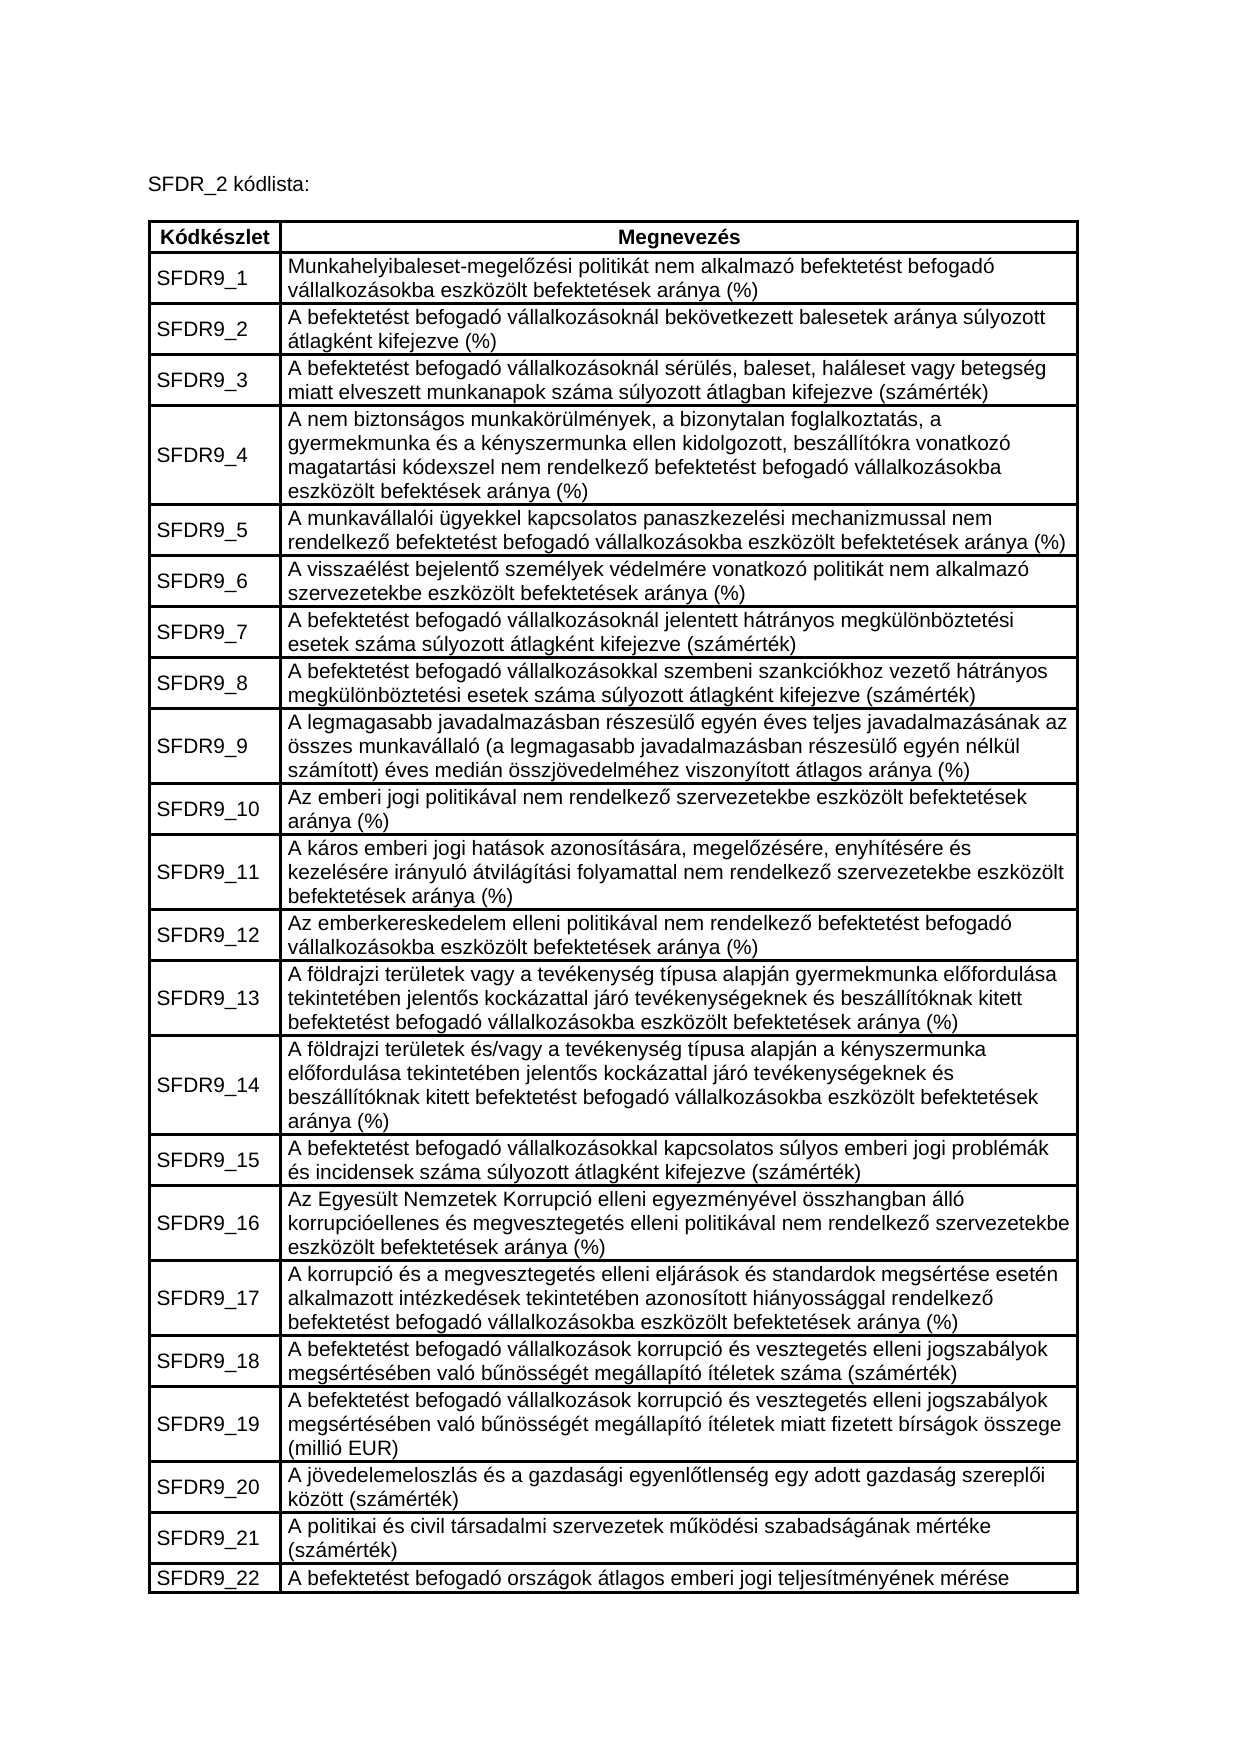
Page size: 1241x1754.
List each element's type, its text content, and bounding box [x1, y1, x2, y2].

table_cell A befektetést befogadó vállalkozásoknál bekövetkezett balesetek aránya súlyozott átlagként kifejezve (%) [282, 305, 1076, 353]
table_cell A jövedelemeloszlás és a gazdasági egyenlőtlenség egy adott gazdaság szereplői között (számérték) [282, 1463, 1076, 1511]
table_cell SFDR9_4 [151, 407, 279, 503]
table_cell SFDR9_12 [151, 911, 279, 959]
table_cell A nem biztonságos munkakörülmények, a bizonytalan foglalkoztatás, a gyermekmunka és a kényszermunka ellen kidolgozott, beszállítókra vonatkozó magatartási kódexszel nem rendelkező befektetést befogadó vállalkozásokba eszközölt befektések aránya (%) [282, 407, 1076, 503]
table_cell SFDR9_13 [151, 962, 279, 1034]
table_cell SFDR9_11 [151, 836, 279, 908]
table_cell A befektetést befogadó vállalkozások korrupció és vesztegetés elleni jogszabályok megsértésében való bűnösségét megállapító ítéletek miatt fizetett bírságok összege (millió EUR) [282, 1388, 1076, 1460]
table_cell A befektetést befogadó vállalkozások korrupció és vesztegetés elleni jogszabályok megsértésében való bűnösségét megállapító ítéletek száma (számérték) [282, 1337, 1076, 1385]
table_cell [282, 1565, 1076, 1591]
table_cell SFDR9_6 [151, 557, 279, 605]
table_cell A földrajzi területek vagy a tevékenység típusa alapján gyermekmunka előfordulása tekintetében jelentős kockázattal járó tevékenységeknek és beszállítóknak kitett befektetést befogadó vállalkozásokba eszközölt befektetések aránya (%) [282, 962, 1076, 1034]
table_cell SFDR9_16 [151, 1187, 279, 1259]
table_cell A káros emberi jogi hatások azonosítására, megelőzésére, enyhítésére és kezelésére irányuló átvilágítási folyamattal nem rendelkező szervezetekbe eszközölt befektetések aránya (%) [282, 836, 1076, 908]
table_cell Az emberi jogi politikával nem rendelkező szervezetekbe eszközölt befektetések aránya (%) [282, 785, 1076, 833]
table_cell SFDR9_19 [151, 1388, 279, 1460]
table_cell SFDR9_2 [151, 305, 279, 353]
table_cell A visszaélést bejelentő személyek védelmére vonatkozó politikát nem alkalmazó szervezetekbe eszközölt befektetések aránya (%) [282, 557, 1076, 605]
table_cell SFDR9_5 [151, 506, 279, 554]
table_cell SFDR9_14 [151, 1037, 279, 1133]
table_cell SFDR9_9 [151, 710, 279, 782]
table_cell A politikai és civil társadalmi szervezetek működési szabadságának mértéke (számérték) [282, 1514, 1076, 1562]
table_cell SFDR9_21 [151, 1514, 279, 1562]
table_cell SFDR9_17 [151, 1262, 279, 1334]
table_cell A munkavállalói ügyekkel kapcsolatos panaszkezelési mechanizmussal nem rendelkező befektetést befogadó vállalkozásokba eszközölt befektetések aránya (%) [282, 506, 1076, 554]
table_cell SFDR9_8 [151, 659, 279, 707]
table_header Megnevezés [282, 223, 1076, 251]
table_cell A befektetést befogadó vállalkozásoknál jelentett hátrányos megkülönböztetési esetek száma súlyozott átlagként kifejezve (számérték) [282, 608, 1076, 656]
table_header Kódkészlet [151, 223, 279, 251]
table_cell A korrupció és a megvesztegetés elleni eljárások és standardok megsértése esetén alkalmazott intézkedések tekintetében azonosított hiányossággal rendelkező befektetést befogadó vállalkozásokba eszközölt befektetések aránya (%) [282, 1262, 1076, 1334]
table_cell A befektetést befogadó vállalkozásokkal kapcsolatos súlyos emberi jogi problémák és incidensek száma súlyozott átlagként kifejezve (számérték) [282, 1136, 1076, 1184]
table_cell A befektetést befogadó vállalkozásoknál sérülés, baleset, haláleset vagy betegség miatt elveszett munkanapok száma súlyozott átlagban kifejezve (számérték) [282, 356, 1076, 404]
table_cell SFDR9_18 [151, 1337, 279, 1385]
table_cell SFDR9_15 [151, 1136, 279, 1184]
table_cell SFDR9_7 [151, 608, 279, 656]
table_cell SFDR9_10 [151, 785, 279, 833]
text SFDR_2 kódlista: [148, 172, 1093, 196]
table_cell SFDR9_20 [151, 1463, 279, 1511]
table_cell SFDR9_22 [151, 1565, 279, 1591]
table_cell SFDR9_3 [151, 356, 279, 404]
table_cell A befektetést befogadó vállalkozásokkal szembeni szankciókhoz vezető hátrányos megkülönböztetési esetek száma súlyozott átlagként kifejezve (számérték) [282, 659, 1076, 707]
table_cell Munkahelyibaleset-megelőzési politikát nem alkalmazó befektetést befogadó vállalkozásokba eszközölt befektetések aránya (%) [282, 254, 1076, 302]
table_cell A földrajzi területek és/vagy a tevékenység típusa alapján a kényszermunka előfordulása tekintetében jelentős kockázattal járó tevékenységeknek és beszállítóknak kitett befektetést befogadó vállalkozásokba eszközölt befektetések aránya (%) [282, 1037, 1076, 1133]
table_cell SFDR9_1 [151, 254, 279, 302]
table_cell Az Egyesült Nemzetek Korrupció elleni egyezményével összhangban álló korrupcióellenes és megvesztegetés elleni politikával nem rendelkező szervezetekbe eszközölt befektetések aránya (%) [282, 1187, 1076, 1259]
table_cell Az emberkereskedelem elleni politikával nem rendelkező befektetést befogadó vállalkozásokba eszközölt befektetések aránya (%) [282, 911, 1076, 959]
table_cell A legmagasabb javadalmazásban részesülő egyén éves teljes javadalmazásának az összes munkavállaló (a legmagasabb javadalmazásban részesülő egyén nélkül számított) éves medián összjövedelméhez viszonyított átlagos aránya (%) [282, 710, 1076, 782]
